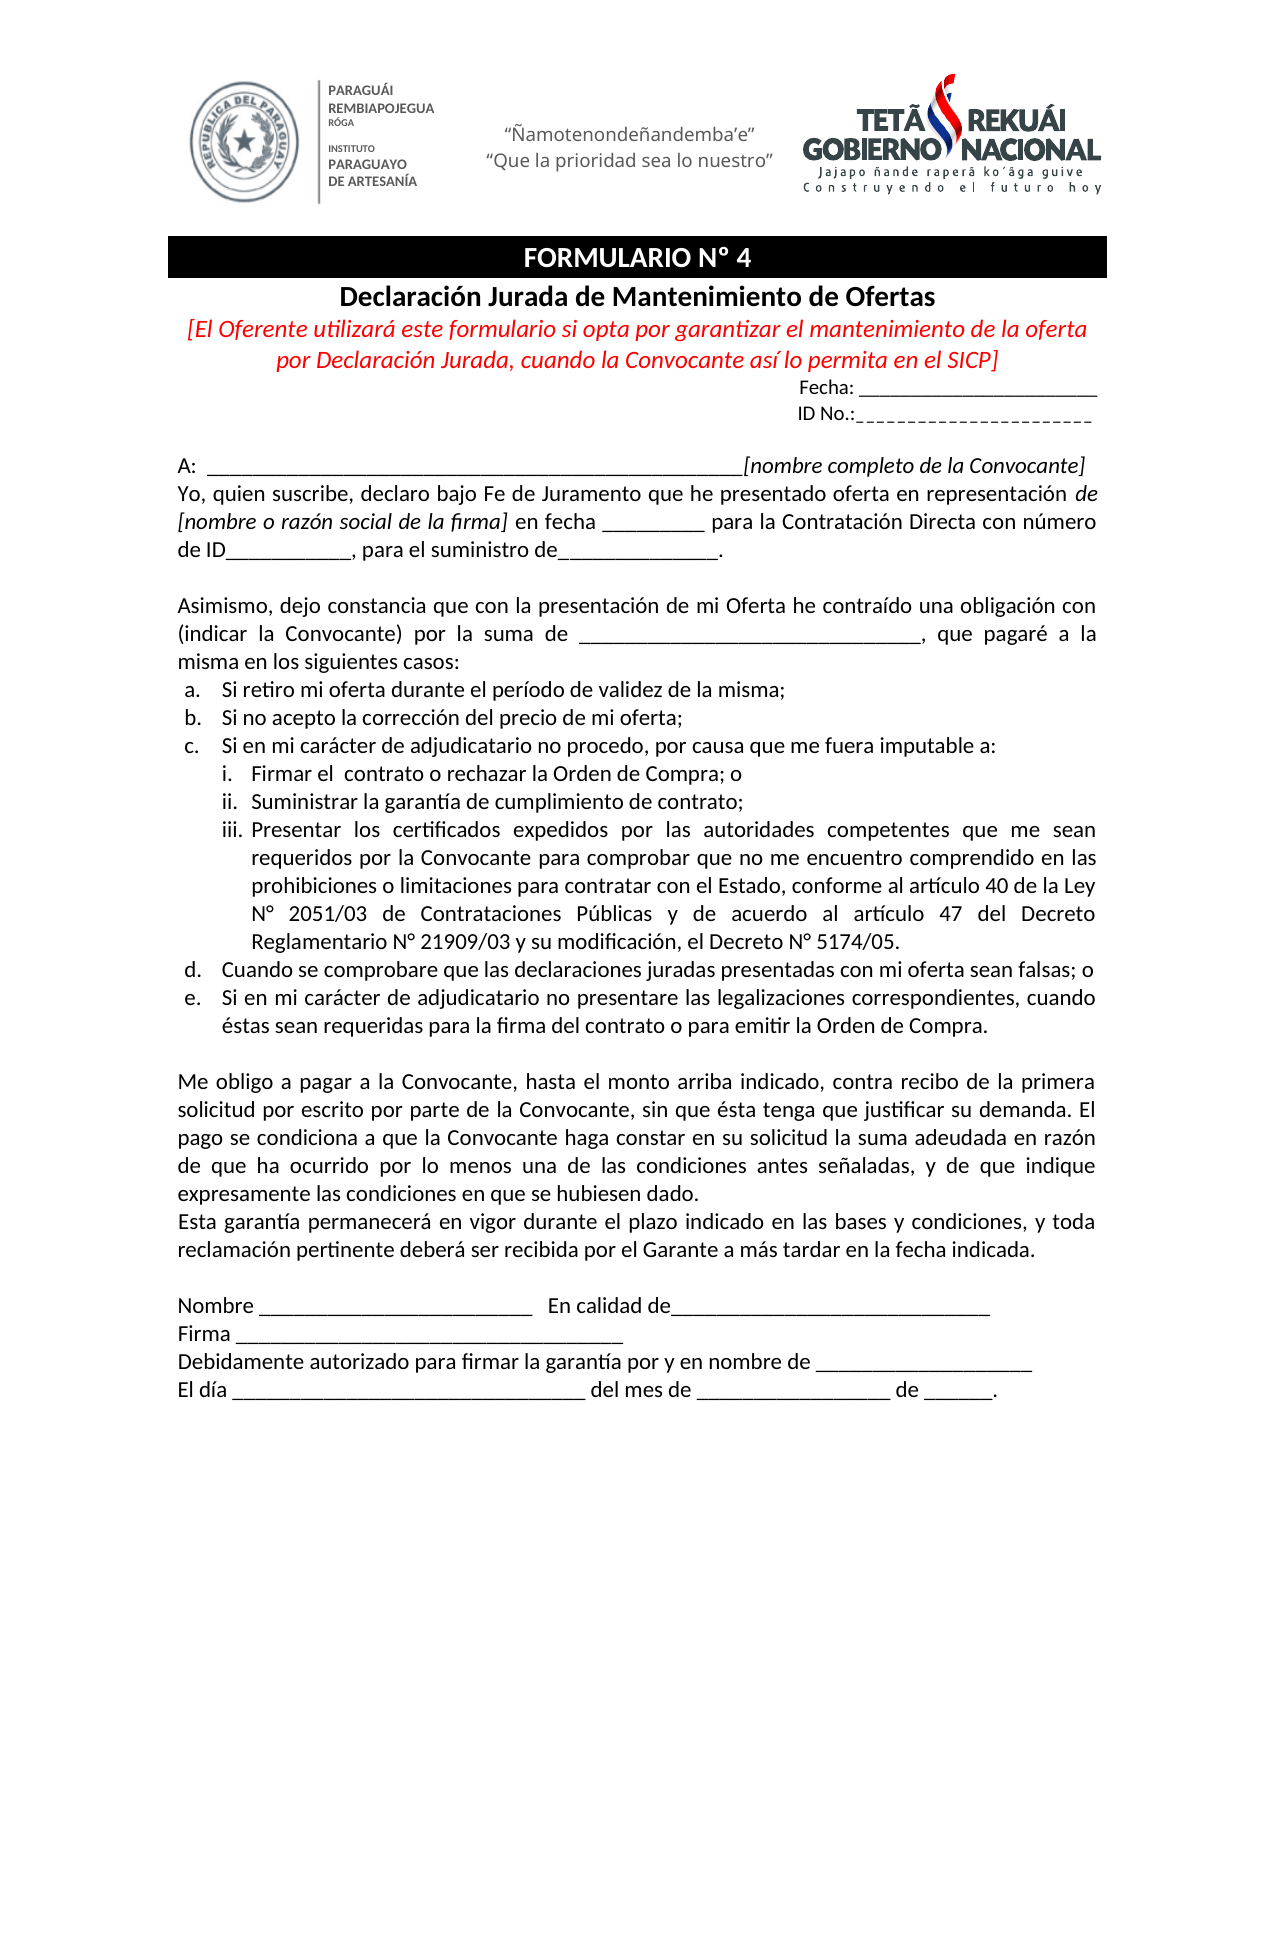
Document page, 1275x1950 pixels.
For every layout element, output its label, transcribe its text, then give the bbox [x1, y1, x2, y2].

text Esta garantía permanecerá en vigor durante el plazo indicado en las bases y condiciones, y toda reclamación pertinente deberá ser recibida por el Garante a más tardar en la fecha indicada. [177, 1207, 1098, 1263]
text Asimismo, dejo constancia que con la presentación de mi Oferta he contraído una obligación con (indicar la Convocante) por la suma de ______________________________, que pagaré a la misma en los siguientes casos: [177, 591, 1098, 675]
picture [180, 73, 332, 208]
text Declaración Jurada de Mantenimiento de Ofertas [177, 278, 1098, 313]
subtitle Firmar el contrato o rechazar la Orden de Compra; o [222, 759, 1098, 787]
text Firma __________________________________ [177, 1319, 1098, 1347]
text El día _______________________________ del mes de _________________ de ______. [177, 1375, 1098, 1403]
subtitle Suministrar la garantía de cumplimiento de contrato; [222, 787, 1098, 815]
text [El Oferente utilizará este formulario si opta por garantizar el mantenimiento de la oferta por Declaración Jurada, cuando la Convocante así lo permita en el SICP] [177, 313, 1098, 374]
text Nombre ________________________ En calidad de____________________________ [177, 1291, 1098, 1319]
text Fecha: _______________________ [177, 374, 1098, 400]
text Yo, quien suscribe, declaro bajo Fe de Juramento que he presentado oferta en representación de [nombre o razón social de la firma] en fecha _________ para la Contratación Directa con número de ID___________, para el suministro de______________. [177, 479, 1098, 563]
subtitle Si en mi carácter de adjudicatario no presentare las legalizaciones correspondientes, cuando éstas sean requeridas para la firma del contrato o para emitir la Orden de Compra. [184, 983, 1098, 1039]
text Me obligo a pagar a la Convocante, hasta el monto arriba indicado, contra recibo de la primera solicitud por escrito por parte de la Convocante, sin que ésta tenga que justificar su demanda. El pago se condiciona a que la Convocante haga constar en su solicitud la suma adeudada en razón de que ha ocurrido por lo menos una de las condiciones antes señaladas, y de que indique expresamente las condiciones en que se hubiesen dado. [177, 1067, 1098, 1207]
text A: _______________________________________________[nombre completo de la Convocante] [177, 451, 1098, 479]
subtitle Si no acepto la corrección del precio de mi oferta; [184, 703, 1098, 731]
text FORMULARIO Nº 4 [169, 237, 1106, 277]
subtitle Si en mi carácter de adjudicatario no procedo, por causa que me fuera imputable a: [184, 731, 1098, 759]
subtitle Si retiro mi oferta durante el período de validez de la misma; [184, 675, 1098, 703]
subtitle Cuando se comprobare que las declaraciones juradas presentadas con mi oferta sean falsas; o [184, 955, 1098, 983]
text Debidamente autorizado para firmar la garantía por y en nombre de ___________________ [177, 1347, 1098, 1375]
text ID No.:_______________________ [797, 400, 1098, 425]
subtitle Presentar los certificados expedidos por las autoridades competentes que me sean requeridos por la Convocante para comprobar que no me encuentro comprendido en las prohibiciones o limitaciones para contratar con el Estado, conforme al artículo 40 de la Ley N° 2051/03 de Contrataciones Públicas y de acuerdo al artículo 47 del Decreto Reglamentario N° 21909/03 y su modificación, el Decreto N° 5174/05. [222, 815, 1098, 955]
